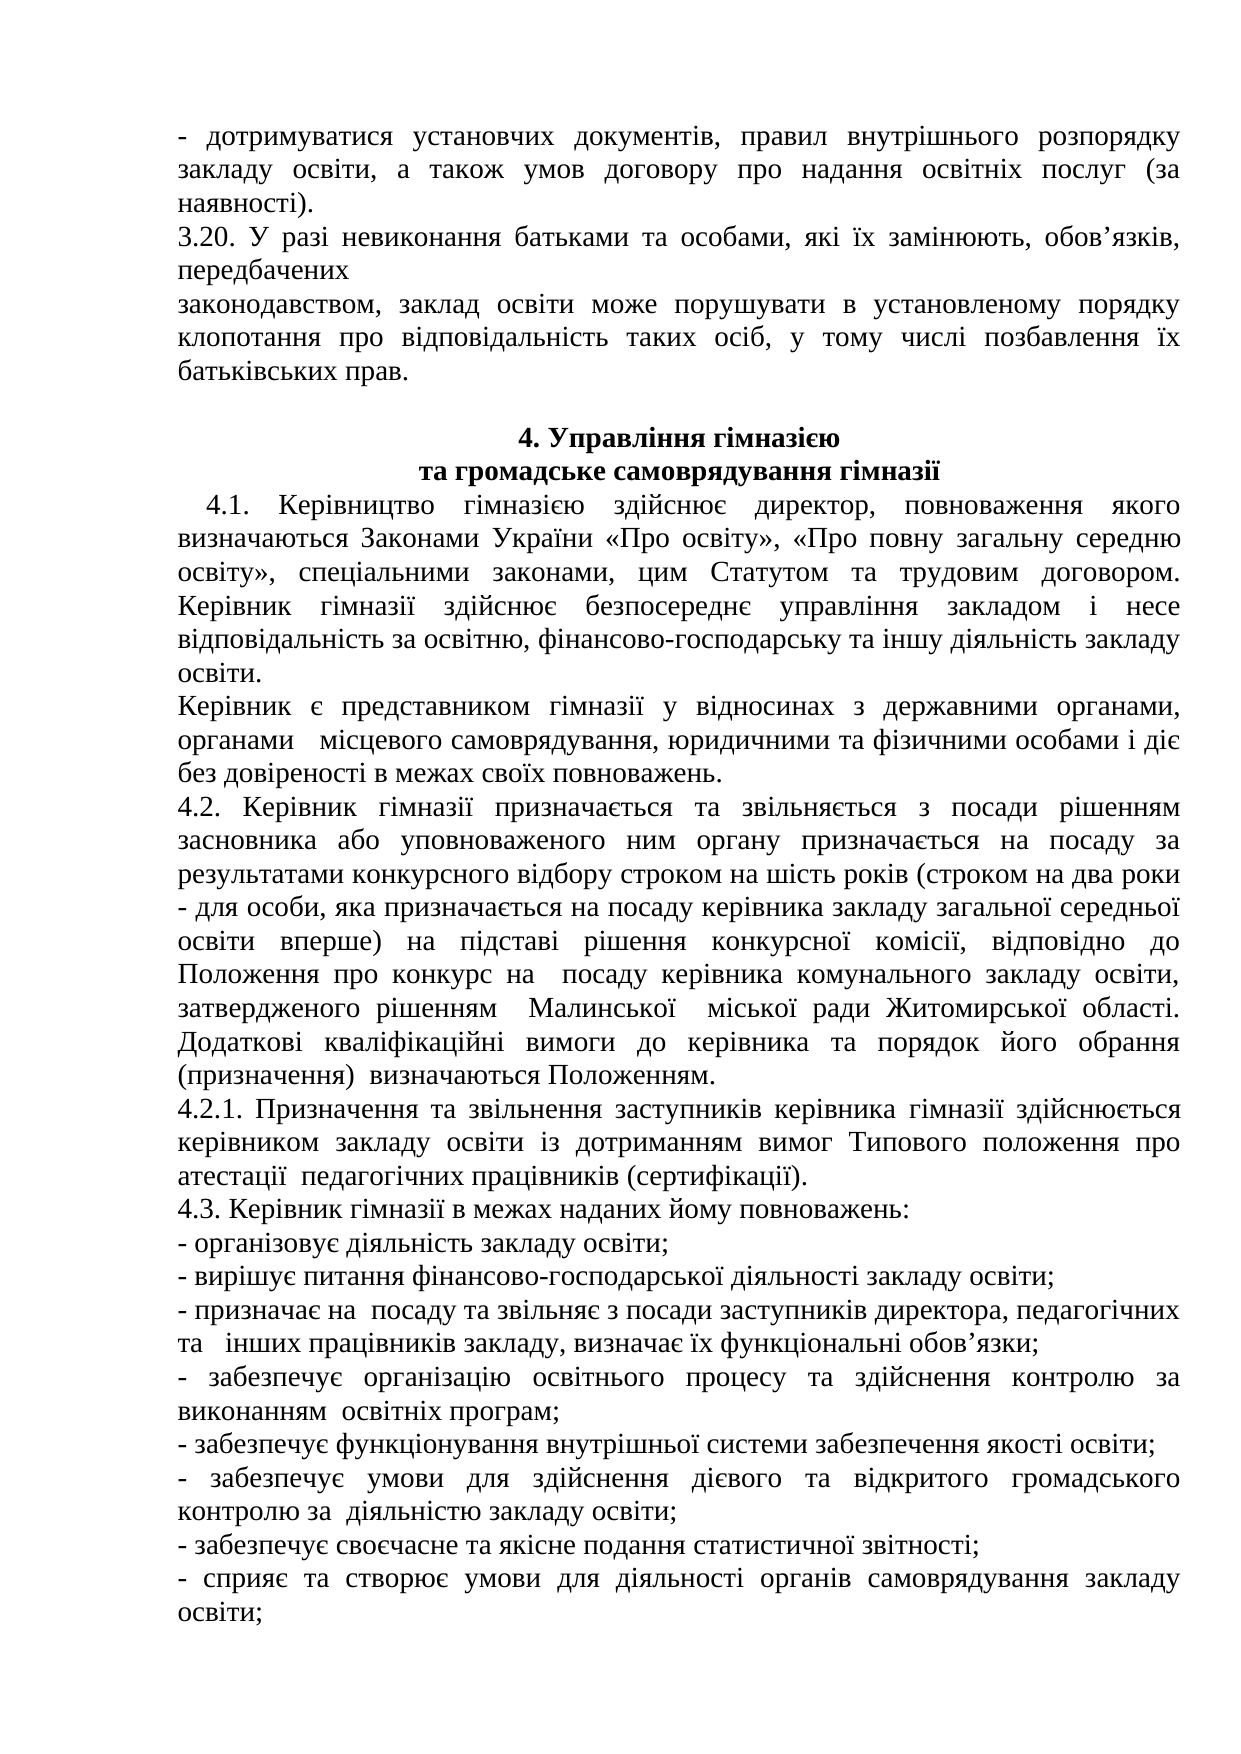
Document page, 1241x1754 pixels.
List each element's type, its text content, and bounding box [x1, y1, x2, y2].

text - забезпечує організацію освітнього процесу та здійснення контролю за виконанням освітніх програм; [177, 1359, 1181, 1426]
text 4.2.1. Призначення та звільнення заступників керівника гімназії здійснюється керівником закладу освіти із дотриманням вимог Типового положення про атестації педагогічних працівників (сертифікації). [177, 1091, 1181, 1191]
text - забезпечує своєчасне та якісне подання статистичної звітності; [177, 1527, 1181, 1560]
text - сприяє та створює умови для діяльності органів самоврядування закладу освіти; [177, 1560, 1181, 1627]
text 3.20. У разі невиконання батьками та особами, які їх замінюють, обов’язків, передбачених [177, 219, 1181, 286]
text - призначає на посаду та звільняє з посади заступників директора, педагогічних та інших працівників закладу, визначає їх функціональні обов’язки; [177, 1292, 1181, 1359]
text 4.1. Керівництво гімназією здійснює директор, повноваження якого визначаються Законами України «Про освіту», «Про повну загальну середню освіту», спеціальними законами, цим Статутом та трудовим договором. Керівник гімназії здійснює безпосереднє управління закладом і несе відповідальність за освітню, фінансово-господарську та іншу діяльність закладу освіти. [177, 487, 1181, 688]
text Керівник є представником гімназії у відносинах з державними органами, органами місцевого самоврядування, юридичними та фізичними особами і діє без довіреності в межах своїх повноважень. [177, 688, 1181, 789]
text - вирішує питання фінансово-господарської діяльності закладу освіти; [177, 1258, 1181, 1292]
text - дотримуватися установчих документів, правил внутрішнього розпорядку закладу освіти, а також умов договору про надання освітніх послуг (за наявності). [177, 118, 1181, 219]
text та громадське самоврядування гімназії [177, 453, 1181, 487]
text 4. Управління гімназією [177, 420, 1181, 453]
text - організовує діяльність закладу освіти; [177, 1225, 1181, 1258]
text - забезпечує умови для здійснення дієвого та відкритого громадського контролю за діяльністю закладу освіти; [177, 1460, 1181, 1527]
text 4.2. Керівник гімназії призначається та звільняється з посади рішенням засновника або уповноваженого ним органу призначається на посаду за результатами конкурсного відбору строком на шість років (строком на два роки - для особи, яка призначається на посаду керівника закладу загальної середньої освіти вперше) на підставі рішення конкурсної комісії, відповідно до Положення про конкурс на посаду керівника комунального закладу освіти, затвердженого рішенням Малинської міської ради Житомирської області. Додаткові кваліфікаційні вимоги до керівника та порядок його обрання (призначення) визначаються Положенням. [177, 789, 1181, 1091]
text законодавством, заклад освіти може порушувати в установленому порядку клопотання про відповідальність таких осіб, у тому числі позбавлення їх батьківських прав. [177, 286, 1181, 386]
text 4.3. Керівник гімназії в межах наданих йому повноважень: [177, 1191, 1181, 1225]
text - забезпечує функціонування внутрішньої системи забезпечення якості освіти; [177, 1426, 1181, 1460]
